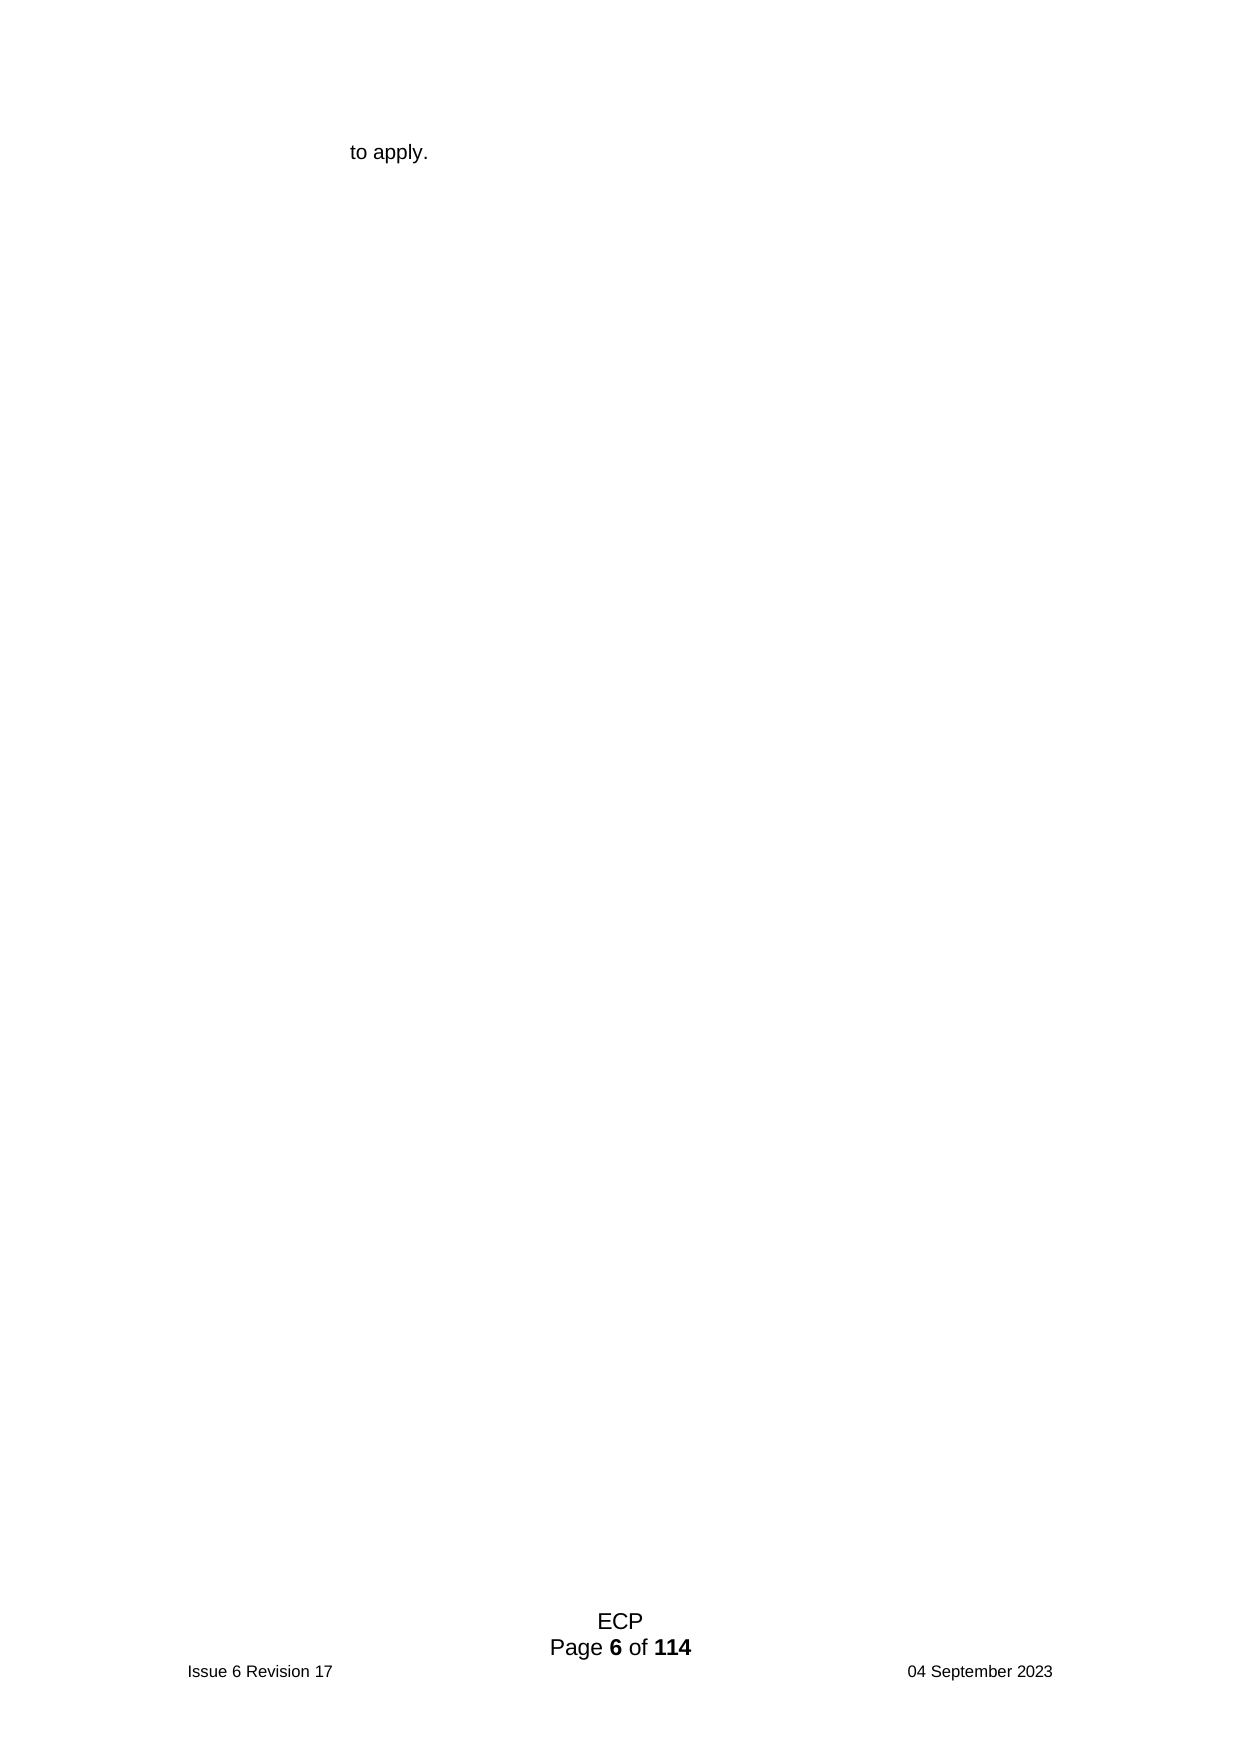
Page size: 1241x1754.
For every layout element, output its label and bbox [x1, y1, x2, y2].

text [187, 139, 1053, 163]
